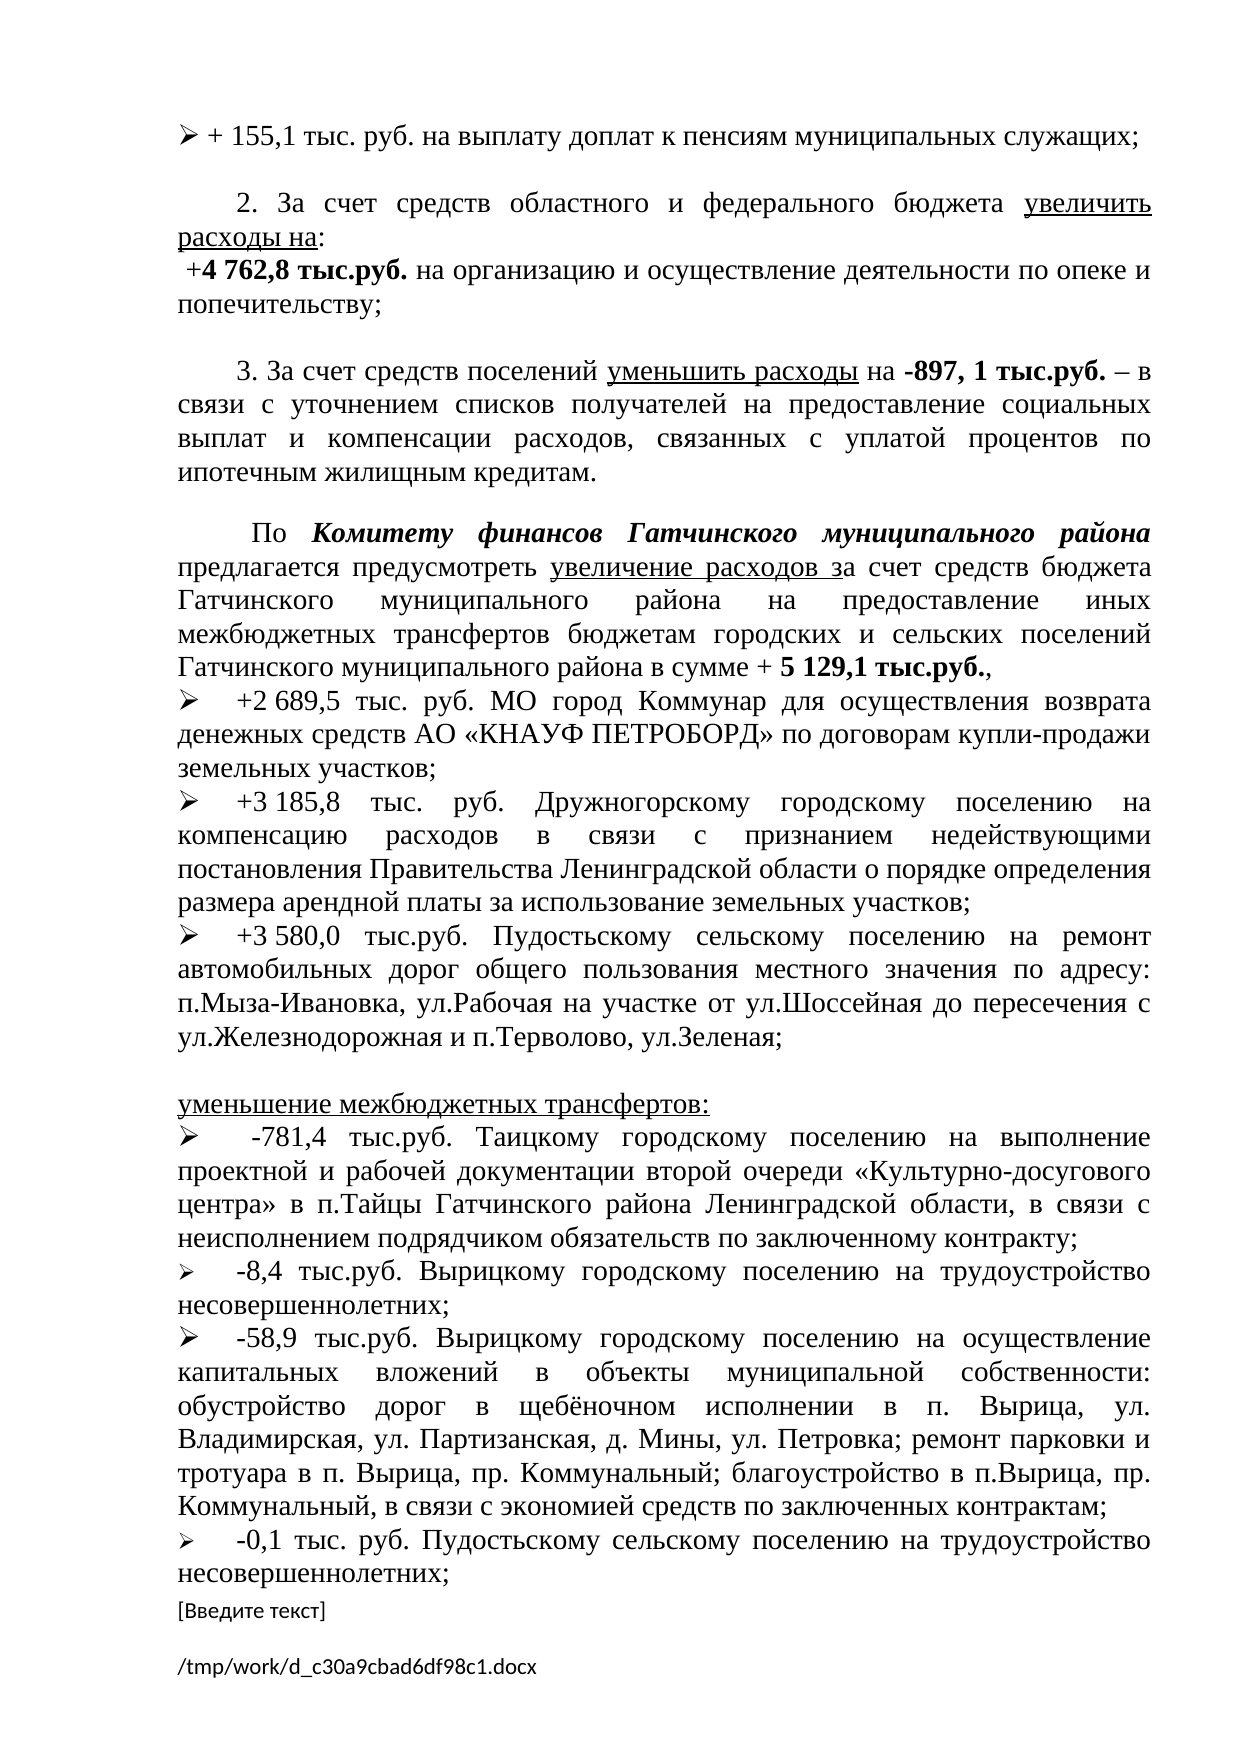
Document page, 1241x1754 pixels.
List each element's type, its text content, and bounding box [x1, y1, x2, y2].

list -0,1 тыс. руб. Пудостьскому сельскому поселению на трудоустройство несовершеннолетних; [177, 1522, 1152, 1589]
list +3 580,0 тыс.руб. Пудостьскому сельскому поселению на ремонт автомобильных дорог общего пользования местного значения по адресу: п.Мыза-Ивановка, ул.Рабочая на участке от ул.Шоссейная до пересечения с ул.Железнодорожная и п.Терволово, ул.Зеленая; [177, 918, 1152, 1052]
list +3 185,8 тыс. руб. Дружногорскому городскому поселению на компенсацию расходов в связи с признанием недействующими постановления Правительства Ленинградской области о порядке определения размера арендной платы за использование земельных участков; [177, 784, 1152, 918]
list -781,4 тыс.руб. Таицкому городскому поселению на выполнение проектной и рабочей документации второй очереди «Культурно-досугового центра» в п.Тайцы Гатчинского района Ленинградской области, в связи с неисполнением подрядчиком обязательств по заключенному контракту; [177, 1119, 1152, 1253]
list -58,9 тыс.руб. Вырицкому городскому поселению на осуществление капитальных вложений в объекты муниципальной собственности: обустройство дорог в щебёночном исполнении в п. Вырица, ул. Владимирская, ул. Партизанская, д. Мины, ул. Петровка; ремонт парковки и тротуара в п. Вырица, пр. Коммунальный; благоустройство в п.Вырица, пр. Коммунальный, в связи с экономией средств по заключенных контрактам; [177, 1321, 1152, 1522]
list + 155,1 тыс. руб. на выплату доплат к пенсиям муниципальных служащих; [177, 118, 1152, 152]
list +2 689,5 тыс. руб. МО город Коммунар для осуществления возврата денежных средств АО «КНАУФ ПЕТРОБОРД» по договорам купли-продажи земельных участков; [177, 683, 1152, 784]
text уменьшение межбюджетных трансфертов: [177, 1086, 1152, 1119]
text По Комитету финансов Гатчинского муниципального района предлагается предусмотреть увеличение расходов за счет средств бюджета Гатчинского муниципального района на предоставление иных межбюджетных трансфертов бюджетам городских и сельских поселений Гатчинского муниципального района в сумме + 5 129,1 тыс.руб., [177, 515, 1152, 683]
text +4 762,8 тыс.руб. на организацию и осуществление деятельности по опеке и попечительству; [177, 252, 1152, 319]
list -8,4 тыс.руб. Вырицкому городскому поселению на трудоустройство несовершеннолетних; [177, 1253, 1152, 1321]
text 2. За счет средств областного и федерального бюджета увеличить расходы на: [177, 185, 1152, 252]
text 3. За счет средств поселений уменьшить расходы на -897, 1 тыс.руб. – в связи с уточнением списков получателей на предоставление социальных выплат и компенсации расходов, связанных с уплатой процентов по ипотечным жилищным кредитам. [177, 353, 1152, 487]
